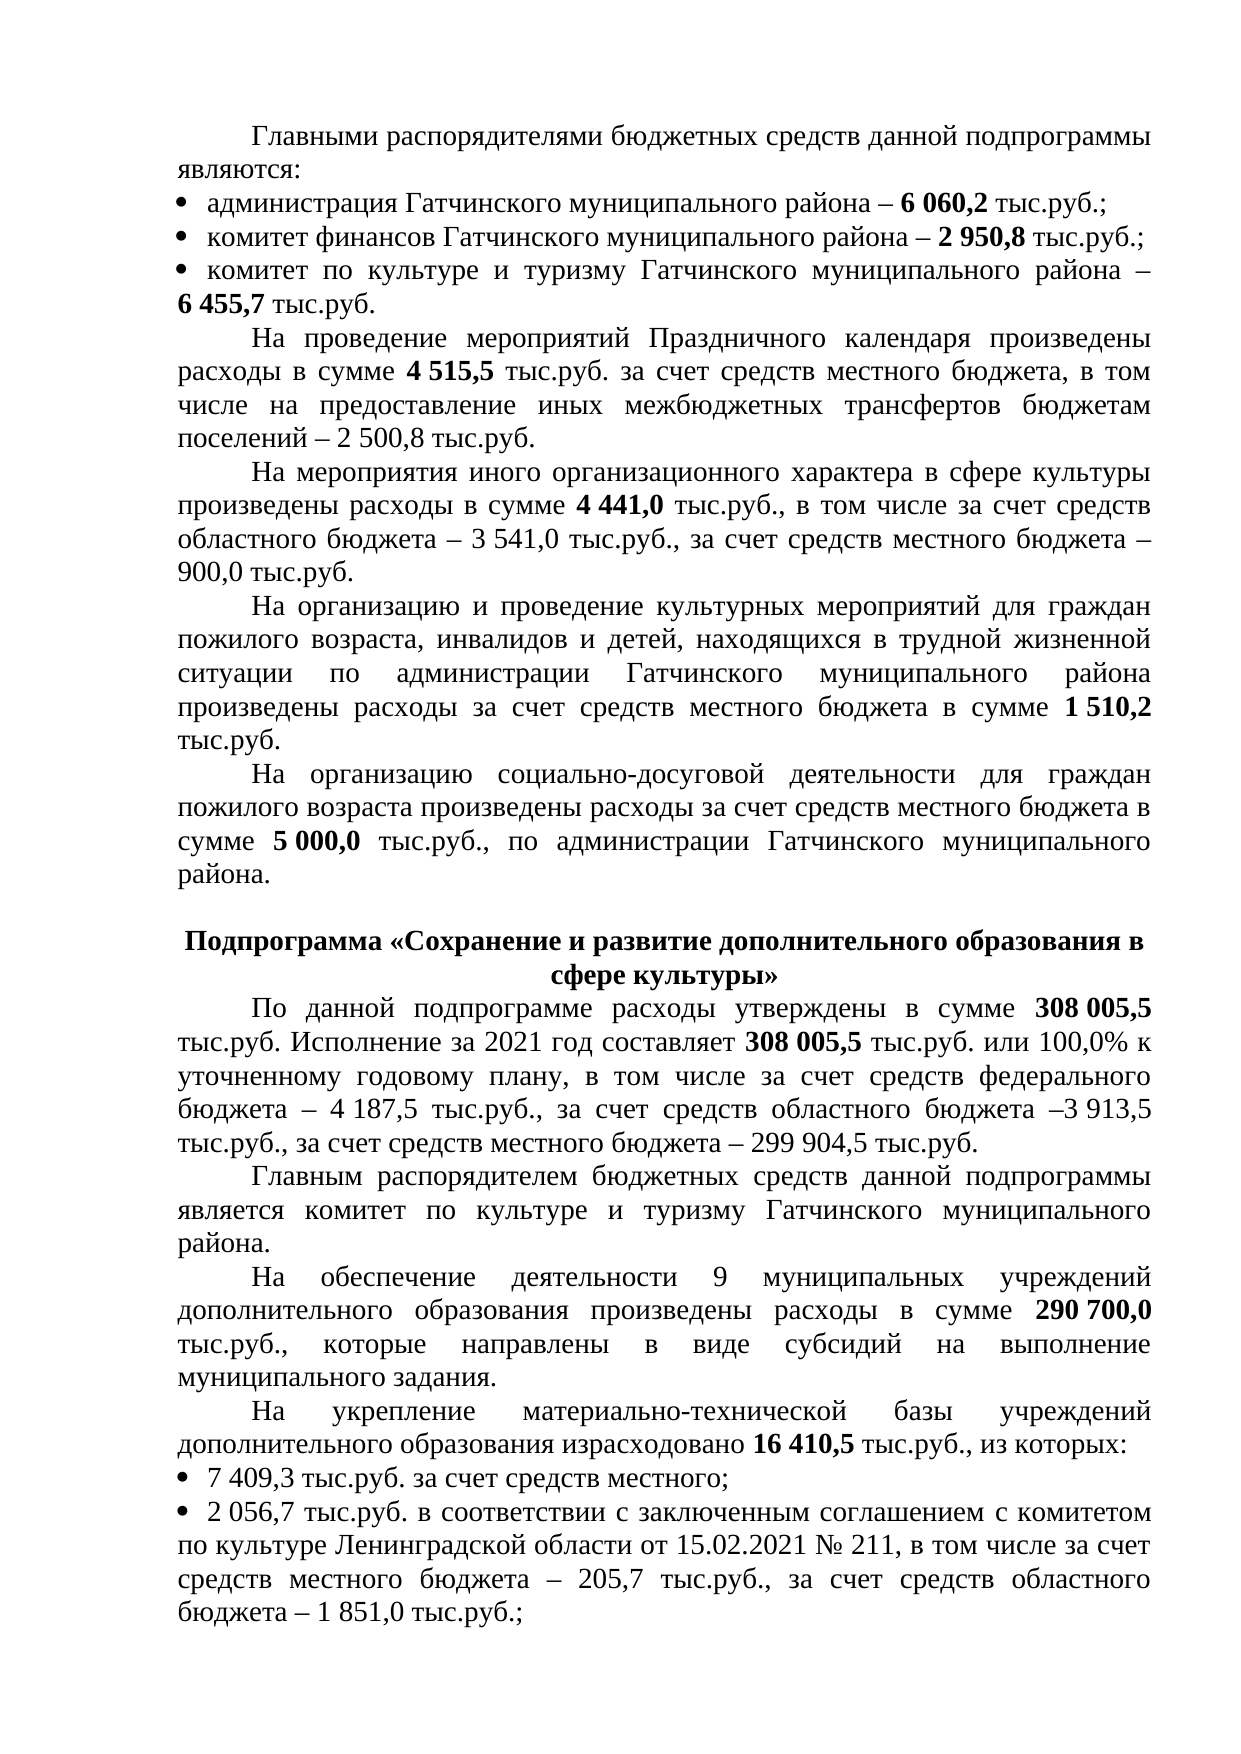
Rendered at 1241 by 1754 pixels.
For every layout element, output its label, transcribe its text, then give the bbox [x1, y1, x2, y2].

text По данной подпрограмме расходы утверждены в сумме 308 005,5 тыс.руб. Исполнение за 2021 год составляет 308 005,5 тыс.руб. или 100,0% к уточненному годовому плану, в том числе за счет средств федерального бюджета – 4 187,5 тыс.руб., за счет средств областного бюджета –3 913,5 тыс.руб., за счет средств местного бюджета – 299 904,5 тыс.руб. [177, 991, 1152, 1158]
list 7 409,3 тыс.руб. за счет средств местного; [177, 1460, 1152, 1494]
list 2 056,7 тыс.руб. в соответствии с заключенным соглашением с комитетом по культуре Ленинградской области от 15.02.2021 № 211, в том числе за счет средств местного бюджета – 205,7 тыс.руб., за счет средств областного бюджета – 1 851,0 тыс.руб.; [177, 1494, 1152, 1628]
list комитет по культуре и туризму Гатчинского муниципального района –6 455,7 тыс.руб. [176, 252, 1152, 320]
list На организацию и проведение культурных мероприятий для граждан пожилого возраста, инвалидов и детей, находящихся в трудной жизненной ситуации по администрации Гатчинского муниципального района произведены расходы за счет средств местного бюджета в сумме 1 510,2 тыс.руб. [177, 588, 1152, 756]
text Главным распорядителем бюджетных средств данной подпрограммы является комитет по культуре и туризму Гатчинского муниципального района. [177, 1158, 1152, 1259]
text Главными распорядителями бюджетных средств данной подпрограммы являются: [177, 118, 1152, 185]
list администрация Гатчинского муниципального района – 6 060,2 тыс.руб.; [176, 185, 1152, 219]
list комитет финансов Гатчинского муниципального района – 2 950,8 тыс.руб.; [176, 219, 1152, 252]
list На проведение мероприятий Праздничного календаря произведены расходы в сумме 4 515,5 тыс.руб. за счет средств местного бюджета, в том числе на предоставление иных межбюджетных трансфертов бюджетам поселений – 2 500,8 тыс.руб. [177, 320, 1152, 454]
text На мероприятия иного организационного характера в сфере культуры произведены расходы в сумме 4 441,0 тыс.руб., в том числе за счет средств областного бюджета – 3 541,0 тыс.руб., за счет средств местного бюджета – 900,0 тыс.руб. [177, 454, 1152, 588]
list На организацию социально-досуговой деятельности для граждан пожилого возраста произведены расходы за счет средств местного бюджета в сумме 5 000,0 тыс.руб., по администрации Гатчинского муниципального района. [177, 756, 1152, 890]
text На укрепление материально-технической базы учреждений дополнительного образования израсходовано 16 410,5 тыс.руб., из которых: [177, 1393, 1152, 1460]
text На обеспечение деятельности 9 муниципальных учреждений дополнительного образования произведены расходы в сумме 290 700,0 тыс.руб., которые направлены в виде субсидий на выполнение муниципального задания. [177, 1259, 1152, 1393]
list Подпрограмма «Сохранение и развитие дополнительного образования в сфере культуры» [177, 923, 1152, 991]
